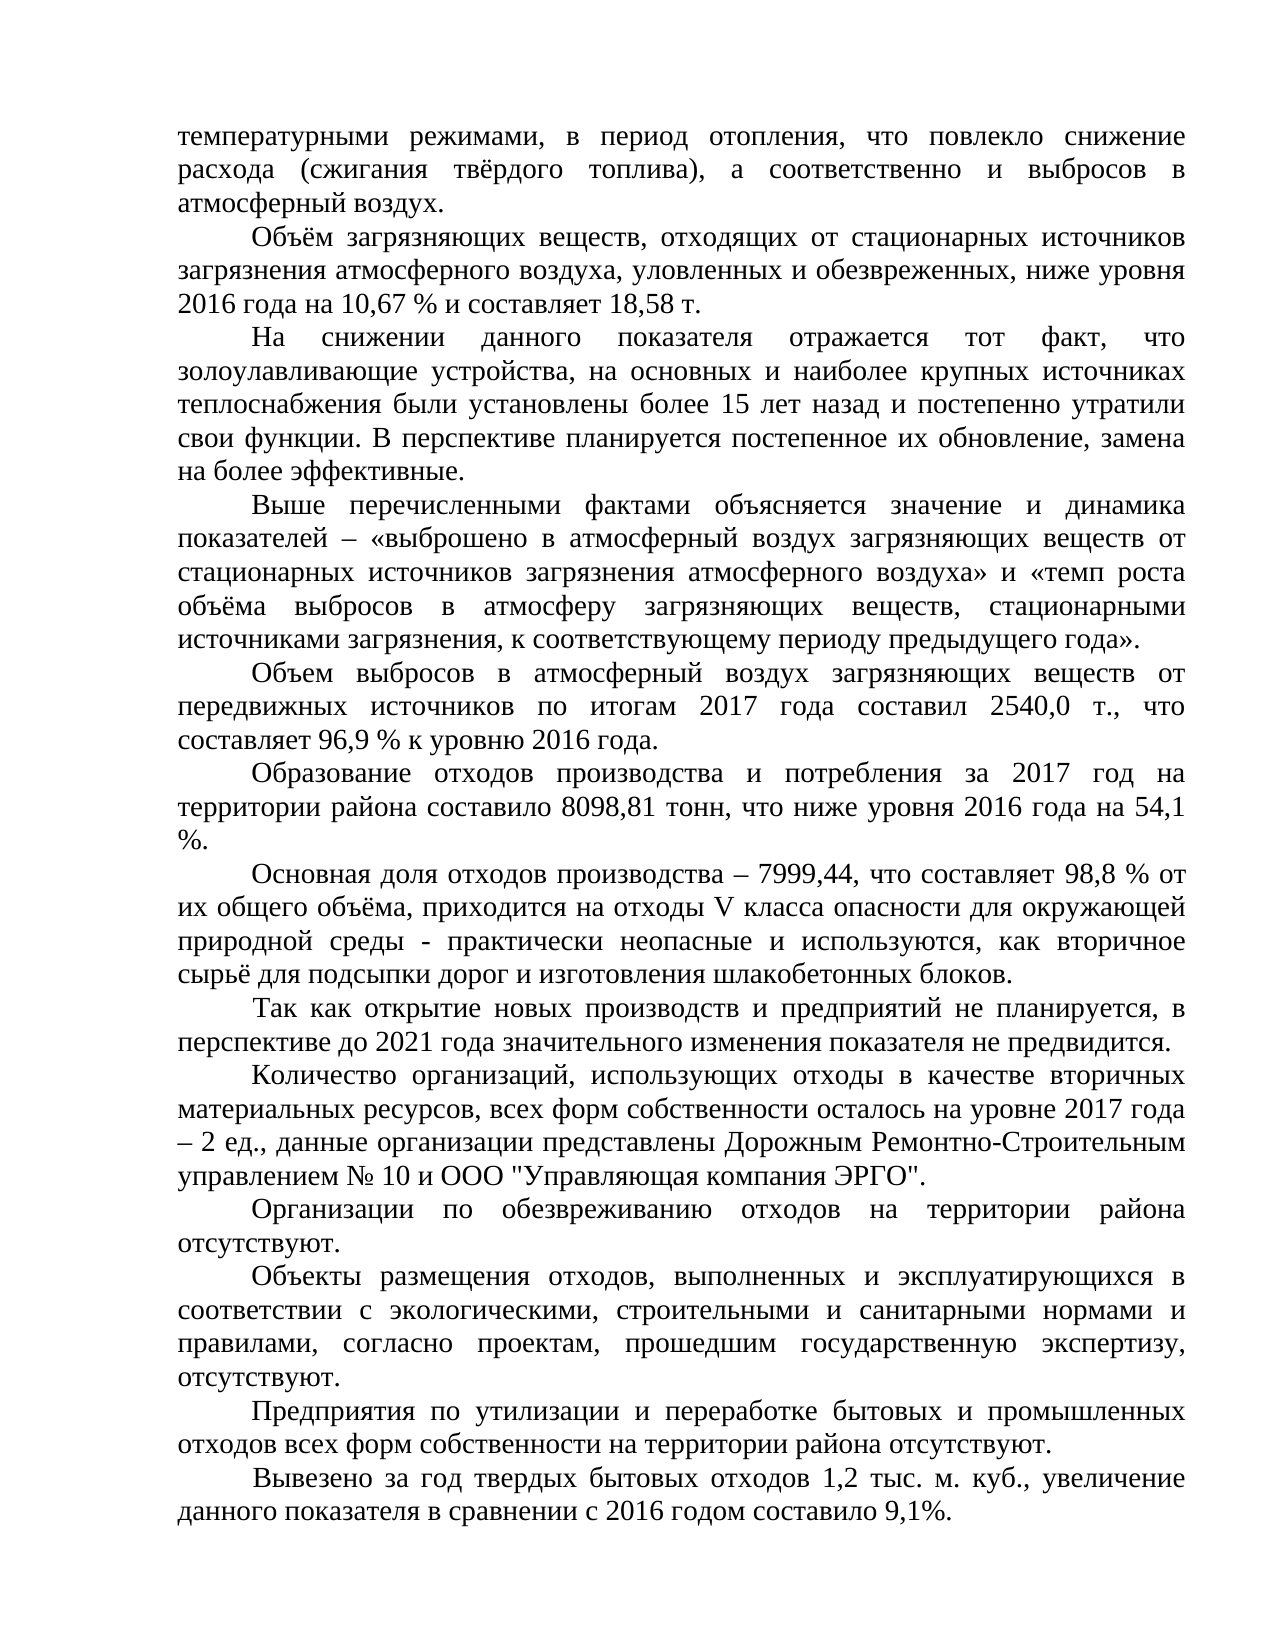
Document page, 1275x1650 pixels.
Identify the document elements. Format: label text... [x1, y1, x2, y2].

text На снижении данного показателя отражается тот факт, что золоулавливающие устройства, на основных и наиболее крупных источниках теплоснабжения были установлены более 15 лет назад и постепенно утратили свои функции. В перспективе планируется постепенное их обновление, замена на более эффективные. [177, 319, 1186, 487]
text Основная доля отходов производства – 7999,44, что составляет 98,8 % от их общего объёма, приходится на отходы V класса опасности для окружающей природной среды - практически неопасные и используются, как вторичное сырьё для подсыпки дорог и изготовления шлакобетонных блоков. [177, 856, 1186, 990]
text Организации по обезвреживанию отходов на территории района отсутствуют. [177, 1191, 1186, 1258]
text Объём загрязняющих веществ, отходящих от стационарных источников загрязнения атмосферного воздуха, уловленных и обезвреженных, ниже уровня 2016 года на 10,67 % и составляет 18,58 т. [177, 219, 1186, 319]
text Выше перечисленными фактами объясняется значение и динамика показателей – «выброшено в атмосферный воздух загрязняющих веществ от стационарных источников загрязнения атмосферного воздуха» и «темп роста объёма выбросов в атмосферу загрязняющих веществ, стационарными источниками загрязнения, к соответствующему периоду предыдущего года». [177, 487, 1186, 655]
text Вывезено за год твердых бытовых отходов 1,2 тыс. м. куб., увеличение данного показателя в сравнении с 2016 годом составило 9,1%. [177, 1460, 1186, 1527]
text Объем выбросов в атмосферный воздух загрязняющих веществ от передвижных источников по итогам 2017 года составил 2540,0 т., что составляет 96,9 % к уровню 2016 года. [177, 655, 1186, 755]
text Образование отходов производства и потребления за 2017 год на территории района составило 8098,81 тонн, что ниже уровня 2016 года на 54,1 %. [177, 755, 1186, 856]
text Количество организаций, использующих отходы в качестве вторичных материальных ресурсов, всех форм собственности осталось на уровне 2017 года – 2 ед., данные организации представлены Дорожным Ремонтно-Строительным управлением № 10 и ООО "Управляющая компания ЭРГО". [177, 1057, 1186, 1191]
text Предприятия по утилизации и переработке бытовых и промышленных отходов всех форм собственности на территории района отсутствуют. [177, 1393, 1186, 1460]
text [177, 118, 1186, 219]
text Объекты размещения отходов, выполненных и эксплуатирующихся в соответствии с экологическими, строительными и санитарными нормами и правилами, согласно проектам, прошедшим государственную экспертизу, отсутствуют. [177, 1258, 1186, 1393]
text Так как открытие новых производств и предприятий не планируется, в перспективе до 2021 года значительного изменения показателя не предвидится. [177, 990, 1186, 1057]
